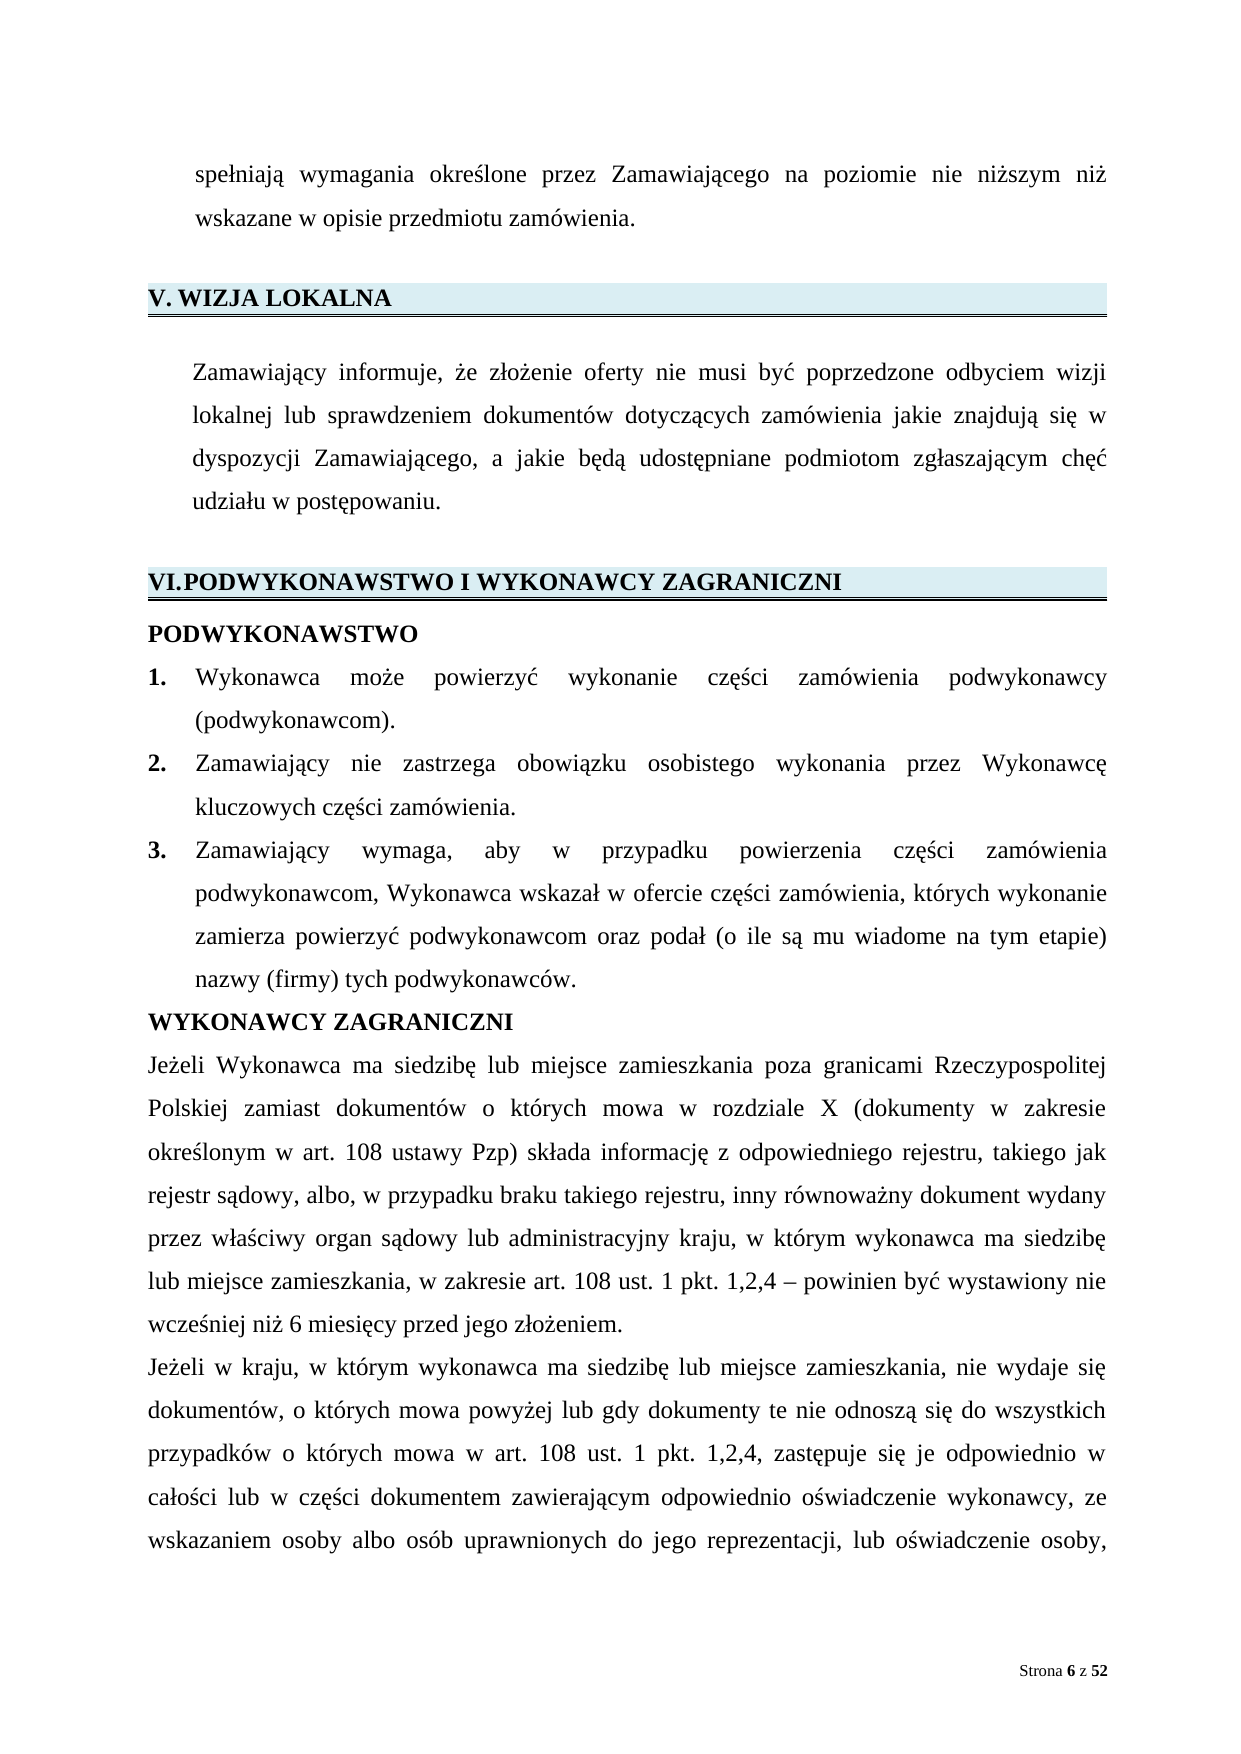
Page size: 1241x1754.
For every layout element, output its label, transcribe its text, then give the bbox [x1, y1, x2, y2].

text WYKONAWCY ZAGRANICZNI [148, 1007, 1107, 1036]
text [148, 1352, 1107, 1553]
text PODWYKONAWSTWO [148, 619, 1107, 648]
list PODWYKONAWSTWO I WYKONAWCY ZAGRANICZNI [148, 567, 1107, 597]
text Jeżeli Wykonawca ma siedzibę lub miejsce zamieszkania poza granicami Rzeczypospolitej Polskiej zamiast dokumentów o których mowa w rozdziale X (dokumenty w zakresie określonym w art. 108 ustawy Pzp) składa informację z odpowiedniego rejestru, takiego jak rejestr sądowy, albo, w przypadku braku takiego rejestru, inny równoważny dokument wydany przez właściwy organ sądowy lub administracyjny kraju, w którym wykonawca ma siedzibę lub miejsce zamieszkania, w zakresie art. 108 ust. 1 pkt. 1,2,4 – powinien być wystawiony nie wcześniej niż 6 miesięcy przed jego złożeniem. [148, 1050, 1107, 1338]
list Zamawiający nie zastrzega obowiązku osobistego wykonania przez Wykonawcę kluczowych części zamówienia. [148, 748, 1107, 820]
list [148, 159, 1107, 231]
list Zamawiający wymaga, aby w przypadku powierzenia części zamówienia podwykonawcom, Wykonawca wskazał w ofercie części zamówienia, których wykonanie zamierza powierzyć podwykonawcom oraz podał (o ile są mu wiadome na tym etapie) nazwy (firmy) tych podwykonawców. [148, 835, 1107, 993]
text Zamawiający informuje, że złożenie oferty nie musi być poprzedzone odbyciem wizji lokalnej lub sprawdzeniem dokumentów dotyczących zamówienia jakie znajdują się w dyspozycji Zamawiającego, a jakie będą udostępniane podmiotom zgłaszającym chęć udziału w postępowaniu. [148, 357, 1107, 515]
list WIZJA LOKALNA [148, 283, 1107, 314]
list Wykonawca może powierzyć wykonanie części zamówienia podwykonawcy (podwykonawcom). [148, 662, 1107, 734]
